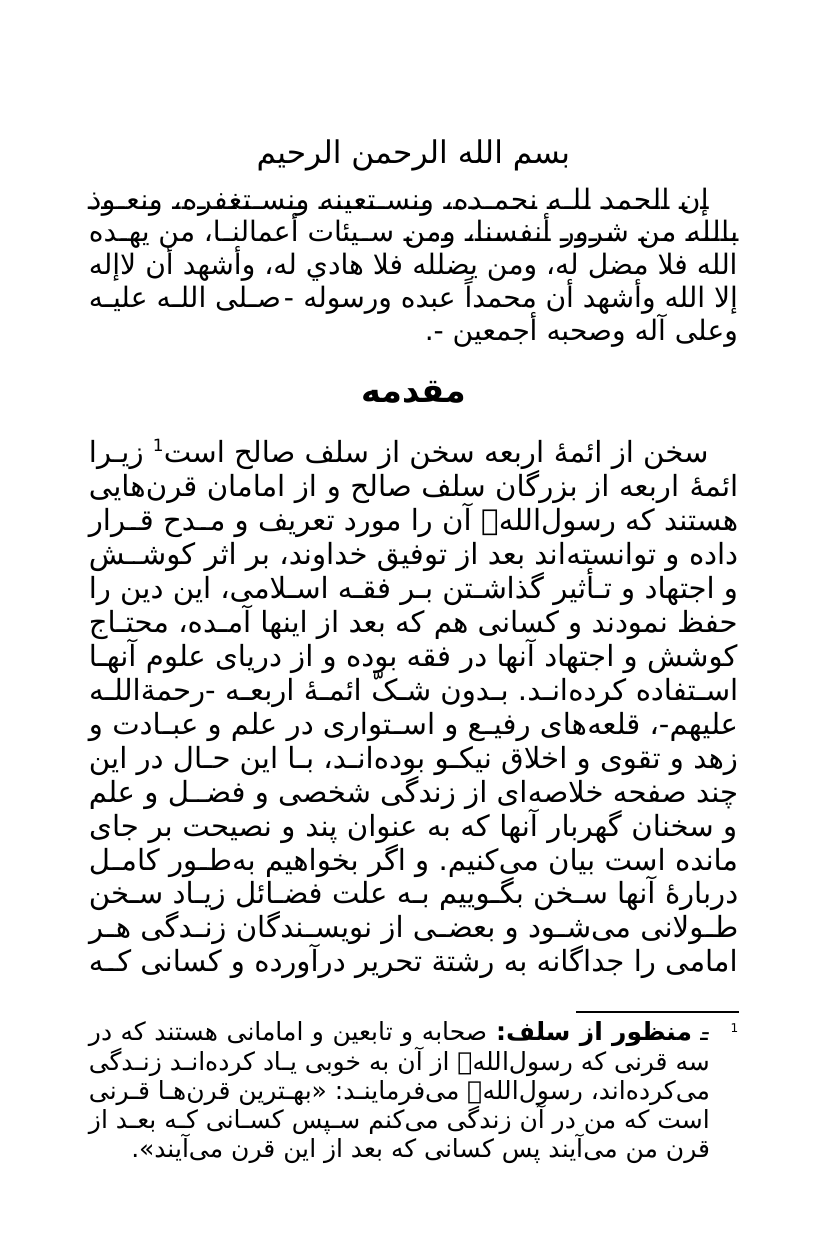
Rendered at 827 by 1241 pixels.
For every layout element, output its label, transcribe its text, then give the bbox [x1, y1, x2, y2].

text مقدمه [89, 372, 738, 410]
text إن الحمد لله نحمده، ونستعينه ونستغفره، ونعوذ بالله من شرور أنفسنا، ومن سيئات أعمالنا، من يهده الله فلا مضل له، ومن يضلله فلا هادي له، وأشهد أن لاإله‌ إلا الله وأشهد أن محمداً عبده ورسوله - صلی الله عليه وعلی آله وصحبه أجمعين -. [89, 183, 738, 347]
text بسم الله الرحمن الرحیم [89, 134, 738, 171]
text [89, 435, 738, 979]
